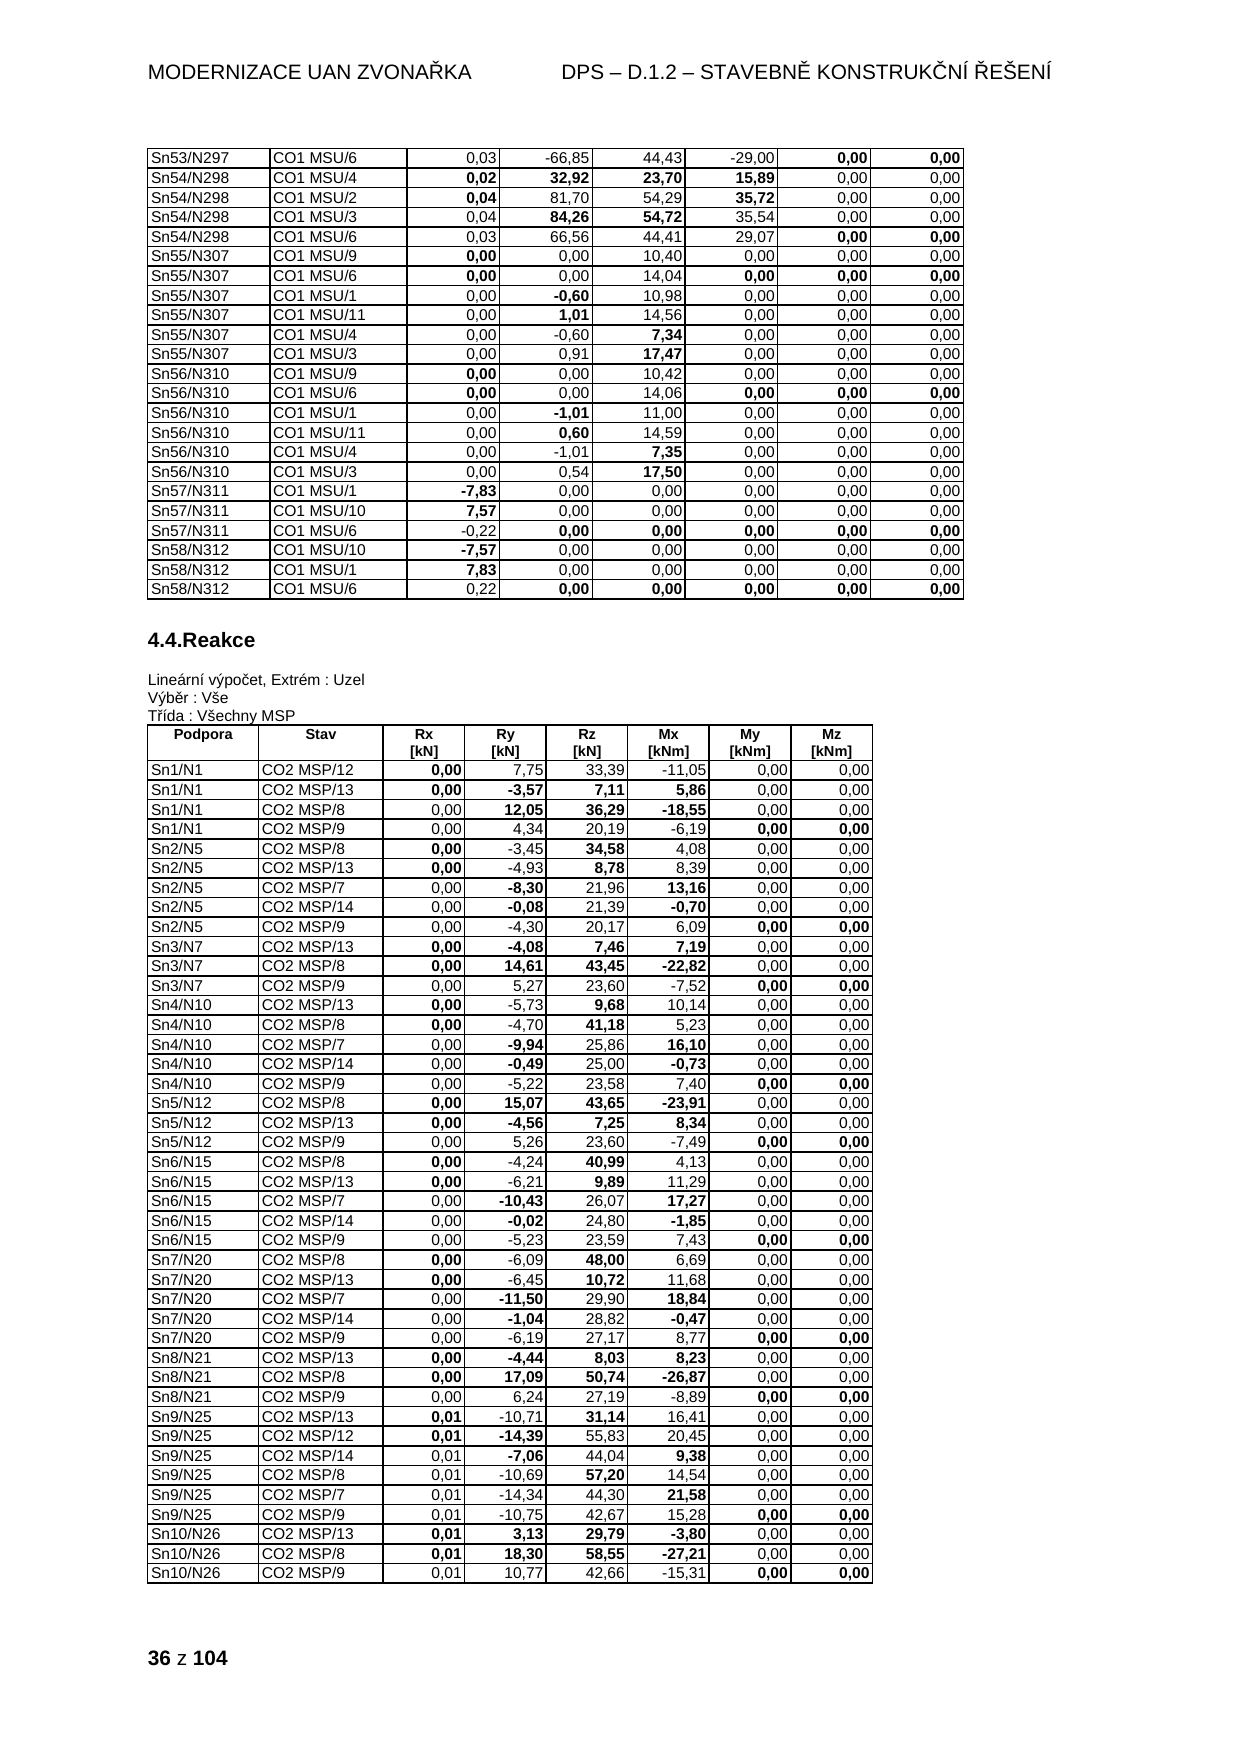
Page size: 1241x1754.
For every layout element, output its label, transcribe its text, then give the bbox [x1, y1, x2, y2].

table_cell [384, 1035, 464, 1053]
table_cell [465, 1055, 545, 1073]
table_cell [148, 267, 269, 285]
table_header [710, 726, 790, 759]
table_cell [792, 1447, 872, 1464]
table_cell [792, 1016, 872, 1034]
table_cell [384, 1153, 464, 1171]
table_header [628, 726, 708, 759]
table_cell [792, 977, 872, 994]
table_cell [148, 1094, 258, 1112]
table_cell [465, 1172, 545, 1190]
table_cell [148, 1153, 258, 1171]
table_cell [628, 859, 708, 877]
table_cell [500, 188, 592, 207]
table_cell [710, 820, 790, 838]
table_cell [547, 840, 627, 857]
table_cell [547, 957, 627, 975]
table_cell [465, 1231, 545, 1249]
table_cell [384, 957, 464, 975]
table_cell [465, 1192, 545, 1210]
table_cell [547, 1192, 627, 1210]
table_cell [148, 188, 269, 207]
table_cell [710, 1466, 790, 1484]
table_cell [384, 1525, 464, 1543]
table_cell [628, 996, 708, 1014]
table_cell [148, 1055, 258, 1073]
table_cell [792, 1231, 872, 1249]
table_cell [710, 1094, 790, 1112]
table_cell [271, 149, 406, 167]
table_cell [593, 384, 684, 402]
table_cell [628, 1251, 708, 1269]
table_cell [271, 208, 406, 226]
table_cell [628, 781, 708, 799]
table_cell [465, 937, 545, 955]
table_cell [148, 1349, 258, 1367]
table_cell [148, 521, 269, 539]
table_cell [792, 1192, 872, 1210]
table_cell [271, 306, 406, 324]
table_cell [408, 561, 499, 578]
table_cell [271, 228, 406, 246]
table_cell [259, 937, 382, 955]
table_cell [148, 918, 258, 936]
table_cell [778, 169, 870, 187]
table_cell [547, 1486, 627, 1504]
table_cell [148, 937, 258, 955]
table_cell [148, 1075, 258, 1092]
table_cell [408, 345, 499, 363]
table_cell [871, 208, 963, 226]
text Třída : Všechny MSP [148, 706, 1093, 724]
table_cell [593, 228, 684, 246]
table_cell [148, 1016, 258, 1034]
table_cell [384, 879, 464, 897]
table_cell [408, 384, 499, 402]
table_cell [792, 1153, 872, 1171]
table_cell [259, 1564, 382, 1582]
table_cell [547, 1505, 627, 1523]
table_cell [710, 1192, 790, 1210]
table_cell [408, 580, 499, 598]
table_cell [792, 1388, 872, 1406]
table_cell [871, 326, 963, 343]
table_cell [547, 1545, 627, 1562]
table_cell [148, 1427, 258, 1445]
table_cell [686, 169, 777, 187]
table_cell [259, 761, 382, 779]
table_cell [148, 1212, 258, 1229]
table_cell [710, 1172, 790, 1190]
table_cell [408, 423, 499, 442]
text 4.4.Reakce [148, 628, 1093, 652]
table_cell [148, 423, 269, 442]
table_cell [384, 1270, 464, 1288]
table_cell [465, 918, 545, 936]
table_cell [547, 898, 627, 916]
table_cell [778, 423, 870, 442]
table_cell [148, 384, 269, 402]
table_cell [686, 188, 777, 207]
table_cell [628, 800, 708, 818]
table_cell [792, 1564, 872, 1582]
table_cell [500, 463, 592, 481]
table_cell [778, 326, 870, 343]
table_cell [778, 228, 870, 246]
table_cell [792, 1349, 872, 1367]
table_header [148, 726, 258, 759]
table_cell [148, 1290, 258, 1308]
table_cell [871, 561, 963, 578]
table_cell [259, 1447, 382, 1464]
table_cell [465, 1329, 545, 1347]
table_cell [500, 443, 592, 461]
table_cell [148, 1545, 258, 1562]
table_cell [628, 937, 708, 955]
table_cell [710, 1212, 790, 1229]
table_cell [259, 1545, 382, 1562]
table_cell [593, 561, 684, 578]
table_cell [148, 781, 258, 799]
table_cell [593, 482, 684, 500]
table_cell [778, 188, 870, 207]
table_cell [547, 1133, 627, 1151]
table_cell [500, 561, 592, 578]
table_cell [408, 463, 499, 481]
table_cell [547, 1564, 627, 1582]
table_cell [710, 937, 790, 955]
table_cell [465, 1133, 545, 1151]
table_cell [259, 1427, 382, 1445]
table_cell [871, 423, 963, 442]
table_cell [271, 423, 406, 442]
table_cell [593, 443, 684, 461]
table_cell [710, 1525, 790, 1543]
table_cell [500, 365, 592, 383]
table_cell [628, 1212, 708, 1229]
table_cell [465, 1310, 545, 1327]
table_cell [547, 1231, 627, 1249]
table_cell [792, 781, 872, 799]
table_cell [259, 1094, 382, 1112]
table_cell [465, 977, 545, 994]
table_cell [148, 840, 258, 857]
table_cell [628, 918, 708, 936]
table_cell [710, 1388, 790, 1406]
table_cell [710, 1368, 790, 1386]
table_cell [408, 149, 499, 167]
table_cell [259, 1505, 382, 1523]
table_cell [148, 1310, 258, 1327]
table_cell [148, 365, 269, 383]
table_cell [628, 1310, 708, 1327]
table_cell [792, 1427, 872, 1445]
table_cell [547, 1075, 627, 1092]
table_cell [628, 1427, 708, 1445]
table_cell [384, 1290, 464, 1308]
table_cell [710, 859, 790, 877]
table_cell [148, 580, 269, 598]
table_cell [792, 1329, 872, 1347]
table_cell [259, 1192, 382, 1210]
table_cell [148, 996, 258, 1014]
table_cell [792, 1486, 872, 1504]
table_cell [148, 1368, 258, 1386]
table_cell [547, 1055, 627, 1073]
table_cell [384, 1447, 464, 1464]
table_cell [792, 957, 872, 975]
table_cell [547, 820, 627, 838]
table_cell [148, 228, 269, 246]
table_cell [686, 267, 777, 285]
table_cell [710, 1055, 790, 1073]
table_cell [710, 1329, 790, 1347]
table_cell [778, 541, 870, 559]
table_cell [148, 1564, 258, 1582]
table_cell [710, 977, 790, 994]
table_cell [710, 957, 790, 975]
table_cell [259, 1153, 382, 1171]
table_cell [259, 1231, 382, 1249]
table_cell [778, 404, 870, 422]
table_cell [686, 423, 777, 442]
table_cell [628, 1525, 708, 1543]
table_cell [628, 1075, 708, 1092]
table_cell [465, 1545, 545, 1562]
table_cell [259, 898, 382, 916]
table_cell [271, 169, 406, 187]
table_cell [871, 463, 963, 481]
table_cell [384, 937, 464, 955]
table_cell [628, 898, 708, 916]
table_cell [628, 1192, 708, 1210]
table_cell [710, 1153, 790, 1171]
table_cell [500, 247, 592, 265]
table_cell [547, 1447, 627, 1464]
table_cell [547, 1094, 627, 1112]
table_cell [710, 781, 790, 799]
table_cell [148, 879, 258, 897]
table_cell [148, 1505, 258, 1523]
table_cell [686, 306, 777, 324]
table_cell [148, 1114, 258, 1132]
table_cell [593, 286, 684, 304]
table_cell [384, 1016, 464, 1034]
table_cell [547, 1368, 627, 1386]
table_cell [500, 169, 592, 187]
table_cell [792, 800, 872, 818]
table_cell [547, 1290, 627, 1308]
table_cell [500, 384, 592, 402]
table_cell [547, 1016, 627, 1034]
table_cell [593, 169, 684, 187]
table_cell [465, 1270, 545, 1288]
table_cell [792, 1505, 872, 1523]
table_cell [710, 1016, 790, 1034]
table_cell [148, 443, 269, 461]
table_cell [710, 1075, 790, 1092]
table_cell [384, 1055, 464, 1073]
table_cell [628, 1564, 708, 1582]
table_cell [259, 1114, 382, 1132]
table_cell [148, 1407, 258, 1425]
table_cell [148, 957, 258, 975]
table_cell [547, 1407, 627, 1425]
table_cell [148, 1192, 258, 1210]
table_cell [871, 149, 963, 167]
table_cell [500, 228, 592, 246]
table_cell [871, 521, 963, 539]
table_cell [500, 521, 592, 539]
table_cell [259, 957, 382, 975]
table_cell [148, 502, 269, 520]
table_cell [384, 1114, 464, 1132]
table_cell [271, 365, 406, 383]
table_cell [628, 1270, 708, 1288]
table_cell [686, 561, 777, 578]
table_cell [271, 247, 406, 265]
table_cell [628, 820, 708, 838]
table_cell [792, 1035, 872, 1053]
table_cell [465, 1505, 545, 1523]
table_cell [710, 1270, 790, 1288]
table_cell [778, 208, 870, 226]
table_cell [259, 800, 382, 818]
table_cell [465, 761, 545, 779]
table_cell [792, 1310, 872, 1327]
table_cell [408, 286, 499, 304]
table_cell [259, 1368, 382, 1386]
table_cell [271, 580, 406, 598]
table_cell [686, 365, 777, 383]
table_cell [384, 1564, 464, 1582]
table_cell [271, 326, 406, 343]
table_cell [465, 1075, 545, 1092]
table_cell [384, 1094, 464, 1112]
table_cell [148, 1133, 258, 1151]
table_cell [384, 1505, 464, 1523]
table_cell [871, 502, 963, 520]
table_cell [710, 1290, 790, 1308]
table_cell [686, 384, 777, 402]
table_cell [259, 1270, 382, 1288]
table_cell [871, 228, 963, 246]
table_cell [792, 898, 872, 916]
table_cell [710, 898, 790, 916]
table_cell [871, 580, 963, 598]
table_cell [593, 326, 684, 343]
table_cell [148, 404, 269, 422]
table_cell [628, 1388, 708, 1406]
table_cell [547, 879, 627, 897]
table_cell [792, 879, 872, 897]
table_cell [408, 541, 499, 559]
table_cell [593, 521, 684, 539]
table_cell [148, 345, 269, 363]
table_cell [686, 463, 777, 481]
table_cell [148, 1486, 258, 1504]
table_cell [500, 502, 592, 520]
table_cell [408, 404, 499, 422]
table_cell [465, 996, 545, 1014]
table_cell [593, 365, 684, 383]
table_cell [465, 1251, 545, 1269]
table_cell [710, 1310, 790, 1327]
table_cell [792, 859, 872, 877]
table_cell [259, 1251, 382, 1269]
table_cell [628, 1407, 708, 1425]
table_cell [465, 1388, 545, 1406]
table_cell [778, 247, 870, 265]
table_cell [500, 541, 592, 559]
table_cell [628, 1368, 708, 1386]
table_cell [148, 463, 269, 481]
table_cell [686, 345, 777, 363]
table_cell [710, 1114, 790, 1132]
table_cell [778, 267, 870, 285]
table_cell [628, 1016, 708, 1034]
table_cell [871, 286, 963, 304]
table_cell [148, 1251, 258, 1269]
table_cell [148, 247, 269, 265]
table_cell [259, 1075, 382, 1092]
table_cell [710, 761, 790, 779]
text Lineární výpočet, Extrém : Uzel [148, 670, 1093, 688]
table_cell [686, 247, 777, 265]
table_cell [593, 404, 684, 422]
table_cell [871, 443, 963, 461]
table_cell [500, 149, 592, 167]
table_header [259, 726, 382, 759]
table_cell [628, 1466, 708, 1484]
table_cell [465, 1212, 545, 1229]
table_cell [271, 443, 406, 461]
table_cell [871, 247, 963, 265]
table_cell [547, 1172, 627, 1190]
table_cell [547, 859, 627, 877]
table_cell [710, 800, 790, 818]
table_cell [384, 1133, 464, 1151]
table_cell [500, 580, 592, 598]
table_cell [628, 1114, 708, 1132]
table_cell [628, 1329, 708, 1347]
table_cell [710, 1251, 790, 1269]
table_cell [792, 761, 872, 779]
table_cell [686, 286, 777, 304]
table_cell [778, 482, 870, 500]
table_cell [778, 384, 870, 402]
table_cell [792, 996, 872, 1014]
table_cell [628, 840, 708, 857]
text Výběr : Vše [148, 688, 1093, 706]
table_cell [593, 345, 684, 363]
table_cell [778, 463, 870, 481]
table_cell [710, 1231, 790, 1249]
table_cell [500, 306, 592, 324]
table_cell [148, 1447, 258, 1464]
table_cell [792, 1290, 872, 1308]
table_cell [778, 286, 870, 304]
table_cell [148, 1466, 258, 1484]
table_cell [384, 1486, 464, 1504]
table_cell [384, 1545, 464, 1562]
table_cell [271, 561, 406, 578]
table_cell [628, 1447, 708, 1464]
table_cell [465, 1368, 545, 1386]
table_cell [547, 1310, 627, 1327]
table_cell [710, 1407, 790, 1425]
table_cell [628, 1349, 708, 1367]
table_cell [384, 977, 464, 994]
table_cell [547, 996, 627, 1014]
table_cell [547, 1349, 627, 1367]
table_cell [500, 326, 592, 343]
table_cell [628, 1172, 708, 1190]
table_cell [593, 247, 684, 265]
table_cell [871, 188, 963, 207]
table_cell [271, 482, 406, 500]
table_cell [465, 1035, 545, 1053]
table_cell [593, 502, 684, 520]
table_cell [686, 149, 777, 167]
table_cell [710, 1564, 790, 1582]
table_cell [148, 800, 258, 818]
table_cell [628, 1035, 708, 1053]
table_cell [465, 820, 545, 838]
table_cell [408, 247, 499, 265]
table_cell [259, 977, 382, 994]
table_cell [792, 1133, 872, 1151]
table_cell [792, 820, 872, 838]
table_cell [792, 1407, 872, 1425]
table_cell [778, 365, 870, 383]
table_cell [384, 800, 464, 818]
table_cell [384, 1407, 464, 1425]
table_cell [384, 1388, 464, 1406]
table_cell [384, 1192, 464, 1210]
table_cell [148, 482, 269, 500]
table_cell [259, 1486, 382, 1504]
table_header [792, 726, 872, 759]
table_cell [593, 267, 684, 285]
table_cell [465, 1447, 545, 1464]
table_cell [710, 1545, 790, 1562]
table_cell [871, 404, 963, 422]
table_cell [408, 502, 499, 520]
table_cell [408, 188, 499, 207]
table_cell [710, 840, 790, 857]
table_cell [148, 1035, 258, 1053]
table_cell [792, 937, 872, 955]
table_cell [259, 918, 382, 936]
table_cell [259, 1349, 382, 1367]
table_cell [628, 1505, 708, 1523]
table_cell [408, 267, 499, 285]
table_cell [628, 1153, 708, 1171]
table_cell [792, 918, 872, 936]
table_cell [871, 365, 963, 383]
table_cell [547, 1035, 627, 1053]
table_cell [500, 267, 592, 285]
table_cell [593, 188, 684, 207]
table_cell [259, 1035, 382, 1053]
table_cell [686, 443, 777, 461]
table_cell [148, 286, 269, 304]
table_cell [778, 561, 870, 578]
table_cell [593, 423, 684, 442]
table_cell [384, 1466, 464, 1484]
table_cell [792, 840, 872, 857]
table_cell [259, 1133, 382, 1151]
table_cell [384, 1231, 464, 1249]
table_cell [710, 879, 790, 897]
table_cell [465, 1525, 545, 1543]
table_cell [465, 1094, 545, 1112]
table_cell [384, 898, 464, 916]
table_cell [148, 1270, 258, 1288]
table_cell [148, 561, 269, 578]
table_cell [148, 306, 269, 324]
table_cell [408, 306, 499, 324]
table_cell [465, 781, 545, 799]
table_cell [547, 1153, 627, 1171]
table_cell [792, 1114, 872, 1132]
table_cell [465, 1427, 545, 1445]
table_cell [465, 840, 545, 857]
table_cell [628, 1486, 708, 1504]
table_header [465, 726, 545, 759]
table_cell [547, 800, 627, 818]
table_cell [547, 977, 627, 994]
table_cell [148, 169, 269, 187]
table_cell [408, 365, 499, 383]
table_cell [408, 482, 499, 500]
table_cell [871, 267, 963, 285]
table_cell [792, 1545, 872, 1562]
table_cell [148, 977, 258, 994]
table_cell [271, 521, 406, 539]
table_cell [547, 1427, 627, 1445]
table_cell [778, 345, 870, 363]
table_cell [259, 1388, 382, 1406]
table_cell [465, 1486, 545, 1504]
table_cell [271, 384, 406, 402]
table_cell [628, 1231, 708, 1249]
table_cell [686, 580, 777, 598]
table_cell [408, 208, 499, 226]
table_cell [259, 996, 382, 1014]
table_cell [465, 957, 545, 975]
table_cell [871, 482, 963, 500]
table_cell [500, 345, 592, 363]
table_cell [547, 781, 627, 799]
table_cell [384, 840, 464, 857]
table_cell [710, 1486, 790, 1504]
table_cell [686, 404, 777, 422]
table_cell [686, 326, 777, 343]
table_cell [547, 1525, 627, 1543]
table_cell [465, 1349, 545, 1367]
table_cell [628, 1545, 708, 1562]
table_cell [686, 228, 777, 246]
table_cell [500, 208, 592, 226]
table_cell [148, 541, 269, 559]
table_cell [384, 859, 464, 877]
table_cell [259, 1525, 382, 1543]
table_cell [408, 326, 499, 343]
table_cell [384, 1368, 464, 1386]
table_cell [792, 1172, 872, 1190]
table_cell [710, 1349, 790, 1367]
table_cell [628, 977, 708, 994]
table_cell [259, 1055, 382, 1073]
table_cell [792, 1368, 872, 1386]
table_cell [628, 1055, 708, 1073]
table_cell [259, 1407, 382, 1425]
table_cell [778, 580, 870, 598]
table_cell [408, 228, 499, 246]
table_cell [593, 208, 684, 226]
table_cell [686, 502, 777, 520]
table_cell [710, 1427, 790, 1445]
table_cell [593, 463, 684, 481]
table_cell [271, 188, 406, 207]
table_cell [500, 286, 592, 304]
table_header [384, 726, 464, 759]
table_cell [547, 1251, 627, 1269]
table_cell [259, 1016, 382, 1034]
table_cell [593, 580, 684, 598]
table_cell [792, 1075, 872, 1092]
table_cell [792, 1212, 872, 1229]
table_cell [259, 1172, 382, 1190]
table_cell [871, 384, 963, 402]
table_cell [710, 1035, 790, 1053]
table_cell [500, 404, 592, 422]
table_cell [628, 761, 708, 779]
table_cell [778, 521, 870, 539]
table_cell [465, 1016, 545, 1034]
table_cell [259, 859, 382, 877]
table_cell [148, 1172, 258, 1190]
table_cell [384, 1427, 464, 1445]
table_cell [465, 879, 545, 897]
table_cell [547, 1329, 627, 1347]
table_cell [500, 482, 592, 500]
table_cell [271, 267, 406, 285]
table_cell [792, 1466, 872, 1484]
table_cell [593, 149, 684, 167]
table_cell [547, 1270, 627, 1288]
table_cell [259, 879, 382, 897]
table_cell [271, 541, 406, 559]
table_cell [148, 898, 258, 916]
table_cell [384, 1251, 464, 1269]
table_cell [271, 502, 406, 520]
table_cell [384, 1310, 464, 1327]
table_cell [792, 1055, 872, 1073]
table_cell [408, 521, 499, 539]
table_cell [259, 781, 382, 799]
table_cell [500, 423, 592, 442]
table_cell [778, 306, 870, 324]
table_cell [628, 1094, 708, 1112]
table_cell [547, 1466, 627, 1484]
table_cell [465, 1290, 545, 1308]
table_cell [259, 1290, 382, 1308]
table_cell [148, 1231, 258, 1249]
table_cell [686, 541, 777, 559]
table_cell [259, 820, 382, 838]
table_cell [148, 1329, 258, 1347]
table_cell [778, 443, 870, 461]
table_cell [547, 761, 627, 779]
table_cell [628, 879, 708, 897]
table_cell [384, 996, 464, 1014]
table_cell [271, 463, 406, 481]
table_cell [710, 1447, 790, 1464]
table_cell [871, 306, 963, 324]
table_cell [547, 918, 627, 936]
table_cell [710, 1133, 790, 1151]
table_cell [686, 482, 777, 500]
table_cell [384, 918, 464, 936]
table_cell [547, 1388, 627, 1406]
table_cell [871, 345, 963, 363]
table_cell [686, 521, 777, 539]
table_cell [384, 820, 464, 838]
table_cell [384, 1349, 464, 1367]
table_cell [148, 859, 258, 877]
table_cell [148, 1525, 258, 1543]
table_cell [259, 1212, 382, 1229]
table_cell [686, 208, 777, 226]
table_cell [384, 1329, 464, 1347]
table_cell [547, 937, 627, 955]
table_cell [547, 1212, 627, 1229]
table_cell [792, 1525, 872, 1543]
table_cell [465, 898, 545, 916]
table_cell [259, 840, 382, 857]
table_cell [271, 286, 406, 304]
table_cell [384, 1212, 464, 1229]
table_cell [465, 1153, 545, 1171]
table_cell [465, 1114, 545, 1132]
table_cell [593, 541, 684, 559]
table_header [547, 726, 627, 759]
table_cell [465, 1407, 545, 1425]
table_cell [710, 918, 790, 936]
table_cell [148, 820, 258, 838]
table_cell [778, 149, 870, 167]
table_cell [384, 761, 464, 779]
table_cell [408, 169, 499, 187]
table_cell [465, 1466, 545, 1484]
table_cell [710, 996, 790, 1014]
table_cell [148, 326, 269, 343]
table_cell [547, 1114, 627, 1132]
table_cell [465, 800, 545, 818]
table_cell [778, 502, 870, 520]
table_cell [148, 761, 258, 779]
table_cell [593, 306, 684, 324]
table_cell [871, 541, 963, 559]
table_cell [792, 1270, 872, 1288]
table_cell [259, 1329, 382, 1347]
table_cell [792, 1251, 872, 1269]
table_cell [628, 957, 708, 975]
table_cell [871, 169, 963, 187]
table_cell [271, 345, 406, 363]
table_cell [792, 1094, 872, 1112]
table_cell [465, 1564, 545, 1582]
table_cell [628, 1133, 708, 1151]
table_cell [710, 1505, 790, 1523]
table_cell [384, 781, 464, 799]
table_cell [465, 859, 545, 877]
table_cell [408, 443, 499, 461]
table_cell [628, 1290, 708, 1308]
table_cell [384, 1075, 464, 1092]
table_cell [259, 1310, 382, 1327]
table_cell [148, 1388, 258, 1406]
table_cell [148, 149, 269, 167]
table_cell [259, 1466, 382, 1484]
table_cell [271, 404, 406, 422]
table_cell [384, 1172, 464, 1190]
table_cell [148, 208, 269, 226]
